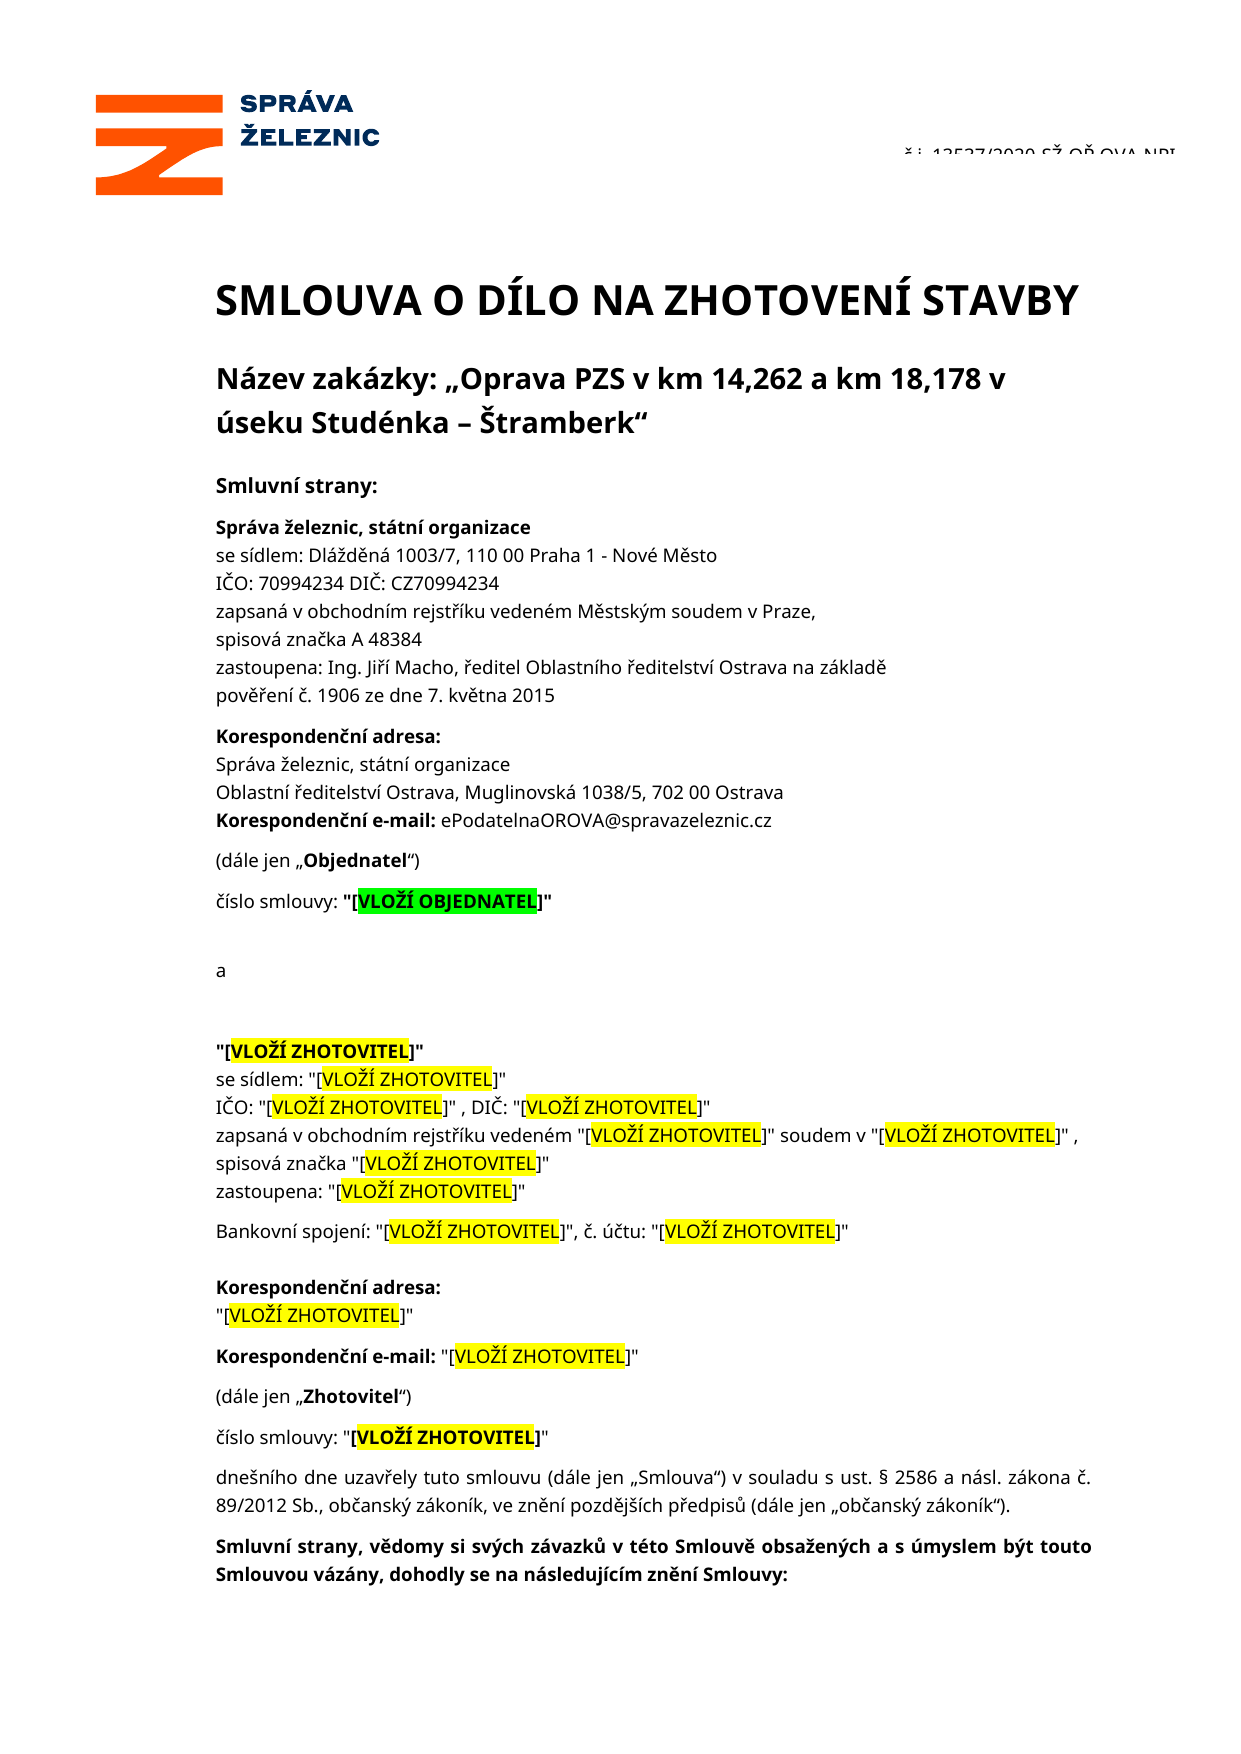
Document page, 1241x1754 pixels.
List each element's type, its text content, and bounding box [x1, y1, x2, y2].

text Správa železnic, státní organizace [216, 514, 1093, 540]
text zapsaná v obchodním rejstříku vedeném Městským soudem v Praze, [216, 599, 1093, 624]
text zastoupena: Ing. Jiří Macho, ředitel Oblastního ředitelství Ostrava na základě [216, 655, 1093, 680]
text "[VLOŽÍ ZHOTOVITEL]" [399, 1303, 1093, 1328]
text "[VLOŽÍ ZHOTOVITEL]" [409, 1038, 1093, 1063]
text Korespondenční e-mail: "[VLOŽÍ ZHOTOVITEL]" [625, 1343, 1093, 1369]
text číslo smlouvy: "[VLOŽÍ OBJEDNATEL]" [537, 888, 1093, 914]
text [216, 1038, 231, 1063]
text se sídlem: Dlážděná 1003/7, 110 00 Praha 1 - Nové Město [216, 543, 1093, 568]
text Bankovní spojení: "[VLOŽÍ ZHOTOVITEL]", č. účtu: "[VLOŽÍ ZHOTOVITEL]" [216, 1218, 1093, 1244]
text Korespondenční adresa: [216, 1274, 1093, 1300]
text číslo smlouvy: "[VLOŽÍ ZHOTOVITEL]" [216, 1424, 357, 1450]
text Korespondenční adresa: [216, 723, 1093, 749]
text Korespondenční e-mail: "[VLOŽÍ ZHOTOVITEL]" [216, 1343, 455, 1369]
text IČO: 70994234 DIČ: CZ70994234 [216, 571, 1093, 596]
text (dále jen „Zhotovitel“) [216, 1384, 1093, 1409]
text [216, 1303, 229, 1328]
text Název zakázky: „Oprava PZS v km 14,262 a km 18,178 v úseku Studénka – Štramberk“ [216, 358, 1093, 442]
text číslo smlouvy: "[VLOŽÍ OBJEDNATEL]" [216, 888, 358, 914]
text zapsaná v obchodním rejstříku vedeném "[VLOŽÍ ZHOTOVITEL]" soudem v "[VLOŽÍ ZHOTOVITEL]" , [216, 1122, 591, 1147]
text zastoupena: "[VLOŽÍ ZHOTOVITEL]" [512, 1178, 1093, 1203]
text IČO: "[VLOŽÍ ZHOTOVITEL]" , DIČ: "[VLOŽÍ ZHOTOVITEL]" [697, 1094, 1093, 1119]
text Oblastní ředitelství Ostrava, Muglinovská 1038/5, 702 00 Ostrava [216, 779, 1093, 805]
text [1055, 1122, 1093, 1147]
text pověření č. 1906 ze dne 7. května 2015 [216, 683, 1093, 708]
text Správa železnic, státní organizace [216, 751, 1093, 777]
text Smluvní strany, vědomy si svých závazků v této Smlouvě obsažených a s úmyslem být touto Smlouvou vázány, dohodly se na následujícím znění Smlouvy: [216, 1533, 1093, 1587]
text SMLOUVA O DÍLO NA ZHOTOVENÍ STAVBY [216, 271, 1093, 328]
text spisová značka "[VLOŽÍ ZHOTOVITEL]" [216, 1150, 365, 1176]
text číslo smlouvy: "[VLOŽÍ ZHOTOVITEL]" [534, 1424, 1093, 1450]
text se sídlem: "[VLOŽÍ ZHOTOVITEL]" [492, 1066, 1093, 1091]
text a [216, 957, 1093, 982]
text dnešního dne uzavřely tuto smlouvu (dále jen „Smlouva“) v souladu s ust. § 2586 a násl. zákona č. 89/2012 Sb., občanský zákoník, ve znění pozdějších předpisů (dále jen „občanský zákoník“). [216, 1465, 1093, 1518]
text Smluvní strany: [216, 471, 1093, 499]
text spisová značka "[VLOŽÍ ZHOTOVITEL]" [536, 1150, 1093, 1176]
text se sídlem: "[VLOŽÍ ZHOTOVITEL]" [216, 1066, 322, 1091]
text zastoupena: "[VLOŽÍ ZHOTOVITEL]" [216, 1178, 341, 1203]
text spisová značka A 48384 [216, 627, 1093, 652]
text Korespondenční e-mail: ePodatelnaOROVA@spravazeleznic.cz [216, 807, 1093, 833]
text (dále jen „Objednatel“) [216, 848, 1093, 873]
